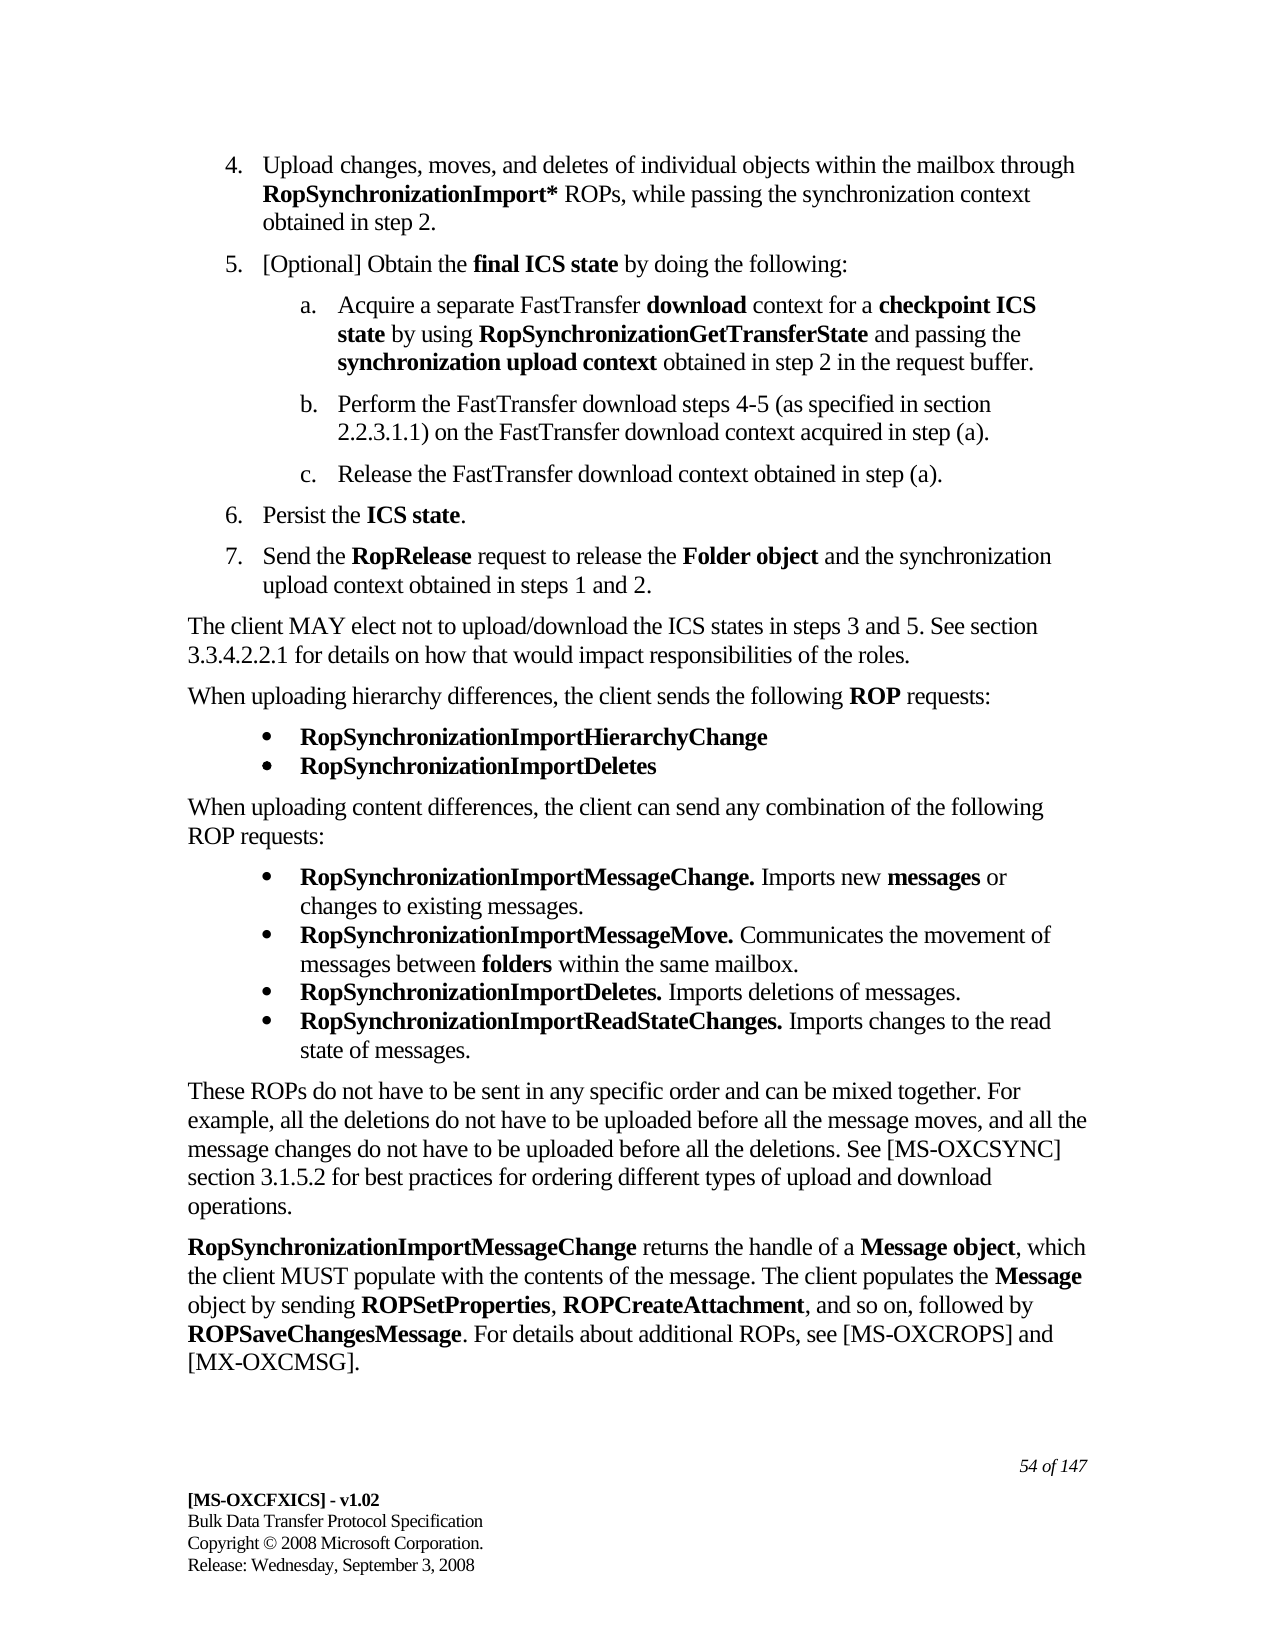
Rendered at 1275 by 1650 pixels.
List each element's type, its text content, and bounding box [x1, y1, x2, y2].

text When uploading content differences, the client can send any combination of the following ROP requests: [187, 792, 1087, 850]
list RopSynchronizationImportMessageChange. Imports new messages or changes to existing messages. [262, 862, 1087, 920]
list Release the FastTransfer download context obtained in step (a). [300, 459, 1087, 487]
text RopSynchronizationImportMessageChange returns the handle of a Message object, which the client MUST populate with the contents of the message. The client populates the Message object by sending ROPSetProperties, ROPCreateAttachment, and so on, followed by ROPSaveChangesMessage. For details about additional ROPs, see [MS-OXCROPS] and [MX-OXCMSG]. [187, 1232, 1087, 1376]
text When uploading hierarchy differences, the client sends the following ROP requests: [187, 681, 1087, 710]
list RopSynchronizationImportMessageMove. Communicates the movement of messages between folders within the same mailbox. [262, 920, 1087, 977]
list RopSynchronizationImportDeletes [262, 751, 1087, 780]
list RopSynchronizationImportHierarchyChange [262, 722, 1087, 751]
text The client MAY elect not to upload/download the ICS states in steps 3 and 5. See section 3.3.4.2.2.1 for details on how that would impact responsibilities of the roles. [187, 611, 1087, 669]
list [Optional] Obtain the final ICS state by doing the following: [225, 249, 1087, 277]
list RopSynchronizationImportReadStateChanges. Imports changes to the read state of messages. [262, 1006, 1087, 1064]
list Perform the FastTransfer download steps 4-5 (as specified in section 2.2.3.1.1) on the FastTransfer download context acquired in step (a). [300, 389, 1087, 446]
list Send the RopRelease request to release the Folder object and the synchronization upload context obtained in steps 1 and 2. [225, 541, 1087, 599]
list RopSynchronizationImportDeletes. Imports deletions of messages. [262, 977, 1087, 1006]
text These ROPs do not have to be sent in any specific order and can be mixed together. For example, all the deletions do not have to be uploaded before all the message moves, and all the message changes do not have to be uploaded before all the deletions. See [MS-OXCSYNC] section 3.1.5.2 for best practices for ordering different types of upload and download operations. [187, 1076, 1087, 1220]
list Upload changes, moves, and deletes of individual objects within the mailbox through RopSynchronizationImport* ROPs, while passing the synchronization context obtained in step 2. [225, 150, 1087, 236]
list Persist the ICS state. [225, 500, 1087, 529]
list Acquire a separate FastTransfer download context for a checkpoint ICS state by using RopSynchronizationGetTransferState and passing the synchronization upload context obtained in step 2 in the request buffer. [300, 290, 1087, 376]
